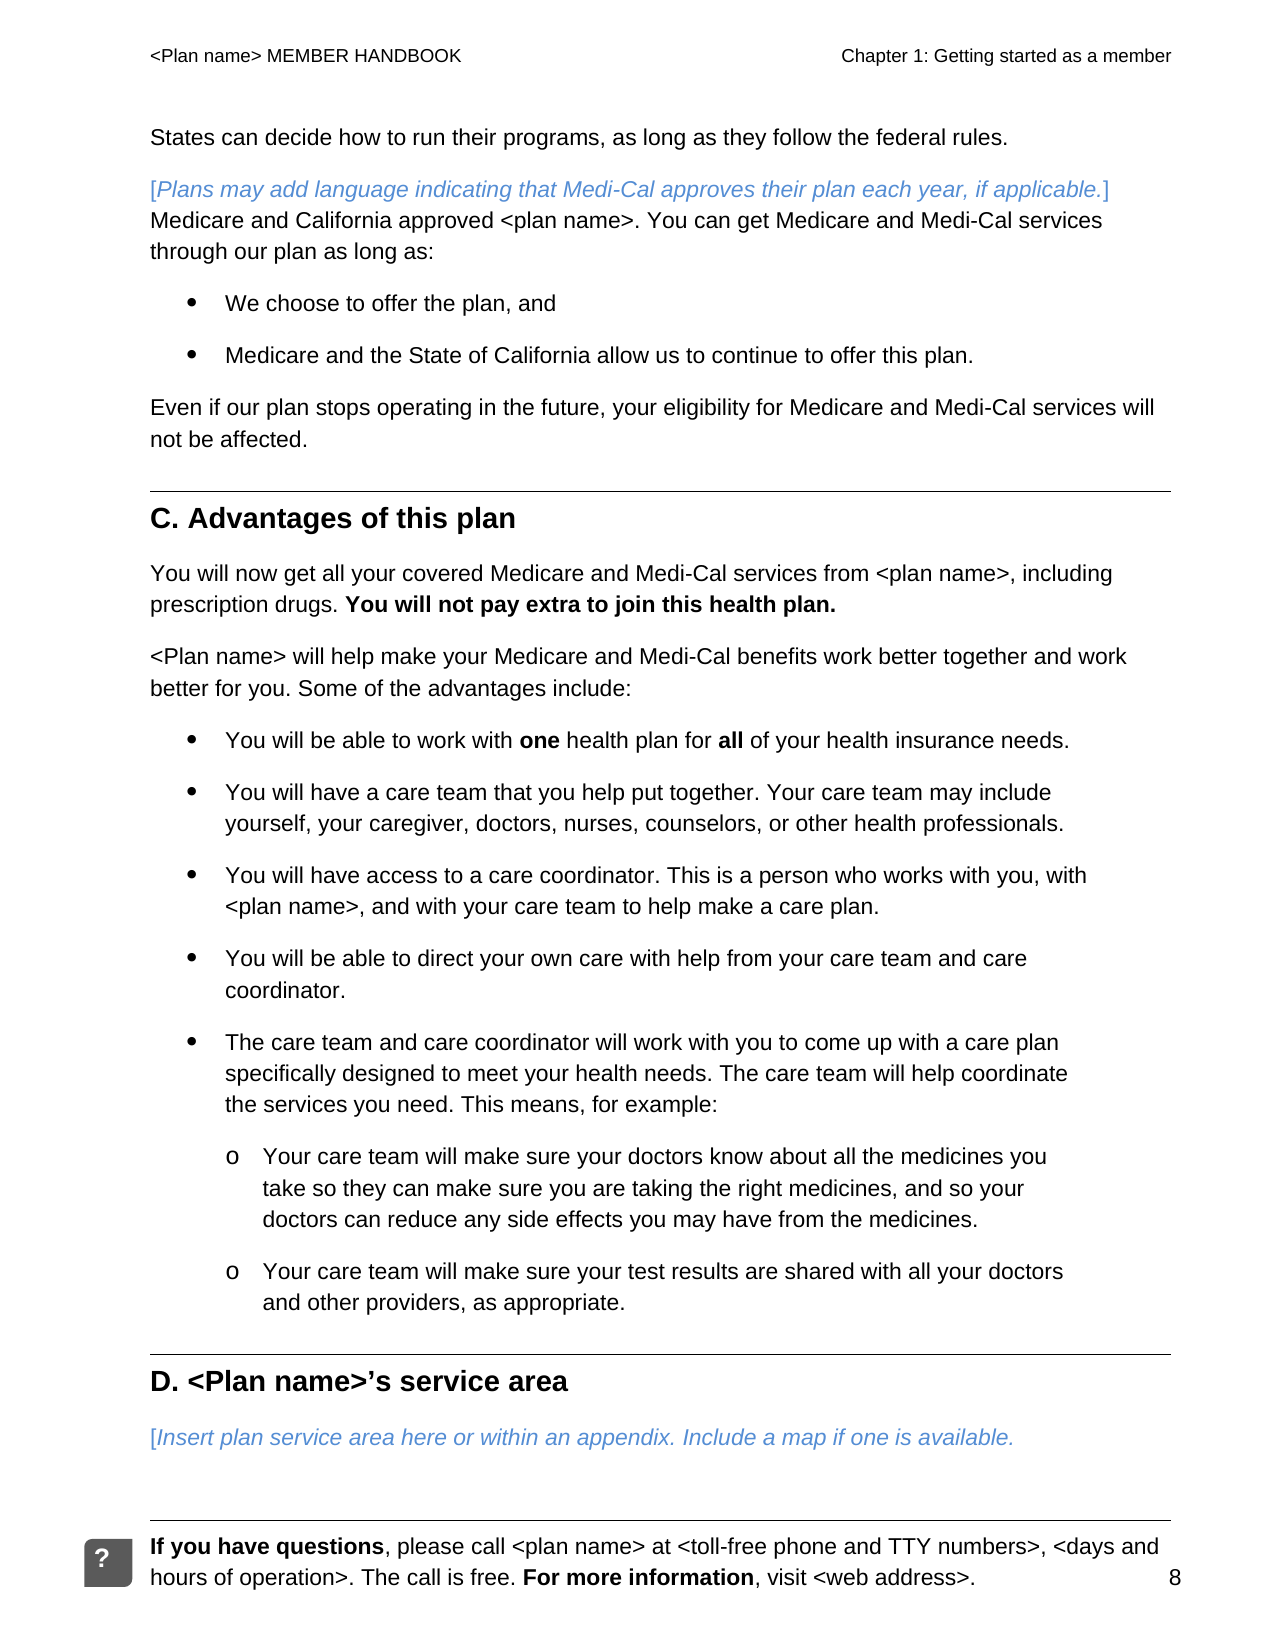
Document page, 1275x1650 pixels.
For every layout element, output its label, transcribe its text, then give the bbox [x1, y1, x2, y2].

list The care team and care coordinator will work with you to come up with a care plan specifically designed to meet your health needs. The care team will help coordinate the services you need. This means, for example: [187, 1025, 1096, 1119]
list You will have access to a care coordinator. This is a person who works with you, with <plan name>, and with your care team to help make a care plan. [187, 858, 1096, 921]
text [Insert plan service area here or within an appendix. Include a map if one is available. [150, 1420, 1171, 1451]
list You will be able to direct your own care with help from your care team and care coordinator. [187, 942, 1096, 1004]
list We choose to offer the plan, and [187, 287, 1096, 318]
subtitle <Plan name>’s service area [150, 1355, 1171, 1399]
text States can decide how to run their programs, as long as they follow the federal rules. [150, 120, 1171, 151]
subtitle Advantages of this plan [150, 492, 1171, 536]
list You will have a care team that you help put together. Your care team may include yourself, your caregiver, doctors, nurses, counselors, or other health professionals. [187, 775, 1096, 838]
text Even if our plan stops operating in the future, your eligibility for Medicare and Medi-Cal services will not be affected. [150, 391, 1171, 453]
text You will now get all your covered Medicare and Medi-Cal services from <plan name>, including prescription drugs. You will not pay extra to join this health plan. [150, 556, 1171, 619]
list Your care team will make sure your test results are shared with all your doctors and other providers, as appropriate. [225, 1254, 1096, 1317]
text [Plans may add language indicating that Medi-Cal approves their plan each year, if applicable.] Medicare and California approved <plan name>. You can get Medicare and Medi-Cal services through our plan as long as: [150, 172, 1171, 266]
list You will be able to work with one health plan for all of your health insurance needs. [187, 723, 1096, 754]
list Medicare and the State of California allow us to continue to offer this plan. [187, 339, 1096, 370]
text <Plan name> will help make your Medicare and Medi-Cal benefits work better together and work better for you. Some of the advantages include: [150, 640, 1171, 702]
list Your care team will make sure your doctors know about all the medicines you take so they can make sure you are taking the right medicines, and so your doctors can reduce any side effects you may have from the medicines. [225, 1140, 1096, 1233]
